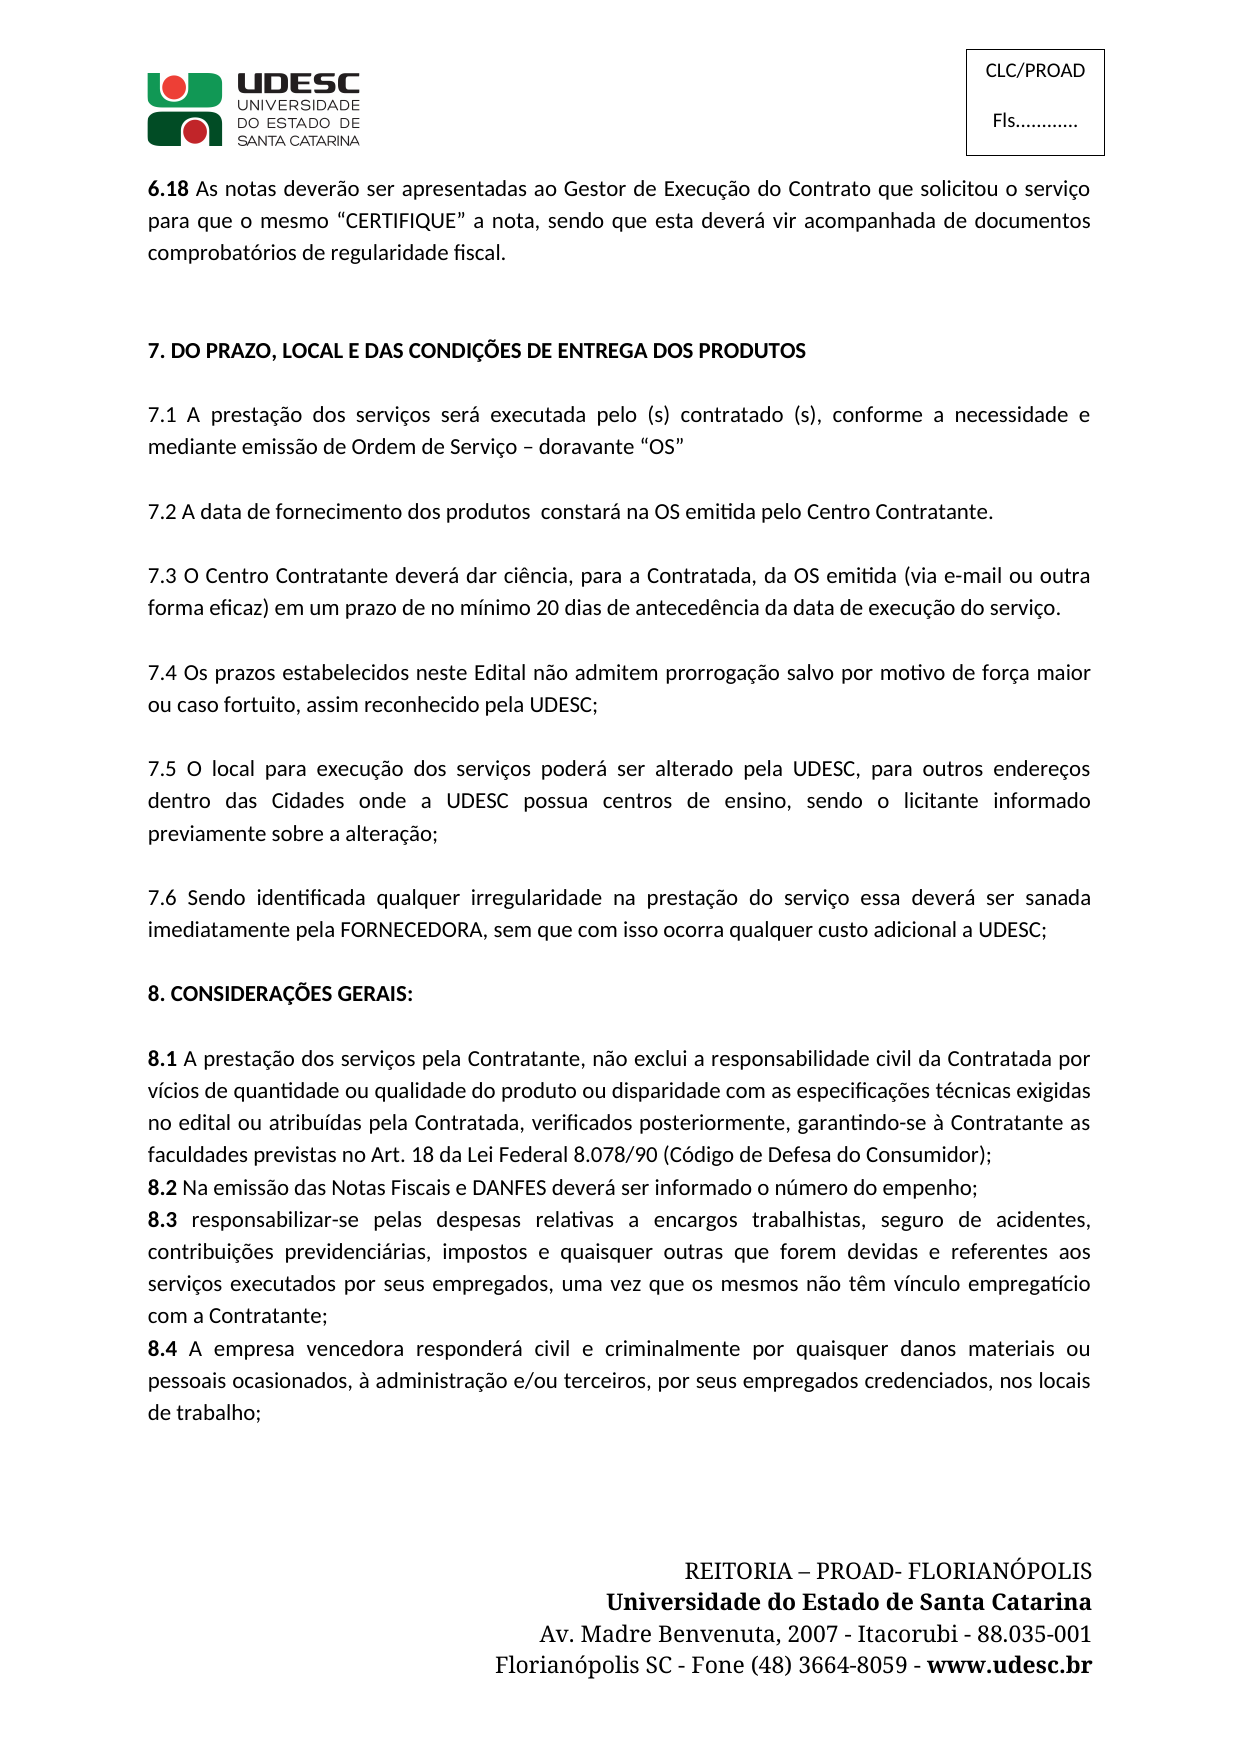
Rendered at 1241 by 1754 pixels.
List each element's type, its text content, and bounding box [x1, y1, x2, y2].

text 7.3 O Centro Contratante deverá dar ciência, para a Contratada, da OS emitida (via e-mail ou outra forma eficaz) em um prazo de no mínimo 20 dias de antecedência da data de execução do serviço. [148, 561, 1092, 621]
text 8. CONSIDERAÇÕES GERAIS: [148, 979, 1092, 1008]
text 7.2 A data de fornecimento dos produtos constará na OS emitida pelo Centro Contratante. [148, 497, 1092, 525]
text 7. DO PRAZO, LOCAL E DAS CONDIÇÕES DE ENTREGA DOS PRODUTOS [148, 336, 1092, 364]
text 8.1 A prestação dos serviços pela Contratante, não exclui a responsabilidade civil da Contratada por vícios de quantidade ou qualidade do produto ou disparidade com as especificações técnicas exigidas no edital ou atribuídas pela Contratada, verificados posteriormente, garantindo-se à Contratante as faculdades previstas no Art. 18 da Lei Federal 8.078/90 (Código de Defesa do Consumidor); [148, 1044, 1092, 1168]
picture [147, 73, 360, 146]
text 8.4 A empresa vencedora responderá civil e criminalmente por quaisquer danos materiais ou pessoais ocasionados, à administração e/ou terceiros, por seus empregados credenciados, nos locais de trabalho; [148, 1334, 1092, 1426]
text 7.4 Os prazos estabelecidos neste Edital não admitem prorrogação salvo por motivo de força maior ou caso fortuito, assim reconhecido pela UDESC; [148, 658, 1092, 718]
text 7.1 A prestação dos serviços será executada pelo (s) contratado (s), conforme a necessidade e mediante emissão de Ordem de Serviço – doravante “OS” [148, 400, 1092, 460]
text 7.5 O local para execução dos serviços poderá ser alterado pela UDESC, para outros endereços dentro das Cidades onde a UDESC possua centros de ensino, sendo o licitante informado previamente sobre a alteração; [148, 754, 1092, 847]
text 6.18 As notas deverão ser apresentadas ao Gestor de Execução do Contrato que solicitou o serviço para que o mesmo “CERTIFIQUE” a nota, sendo que esta deverá vir acompanhada de documentos comprobatórios de regularidade fiscal. [148, 174, 1092, 266]
text 8.2 Na emissão das Notas Fiscais e DANFES deverá ser informado o número do empenho; [148, 1173, 1092, 1201]
text 7.6 Sendo identificada qualquer irregularidade na prestação do serviço essa deverá ser sanada imediatamente pela FORNECEDORA, sem que com isso ocorra qualquer custo adicional a UDESC; [148, 883, 1092, 943]
text 8.3 responsabilizar-se pelas despesas relativas a encargos trabalhistas, seguro de acidentes, contribuições previdenciárias, impostos e quaisquer outras que forem devidas e referentes aos serviços executados por seus empregados, uma vez que os mesmos não têm vínculo empregatício com a Contratante; [148, 1205, 1092, 1329]
